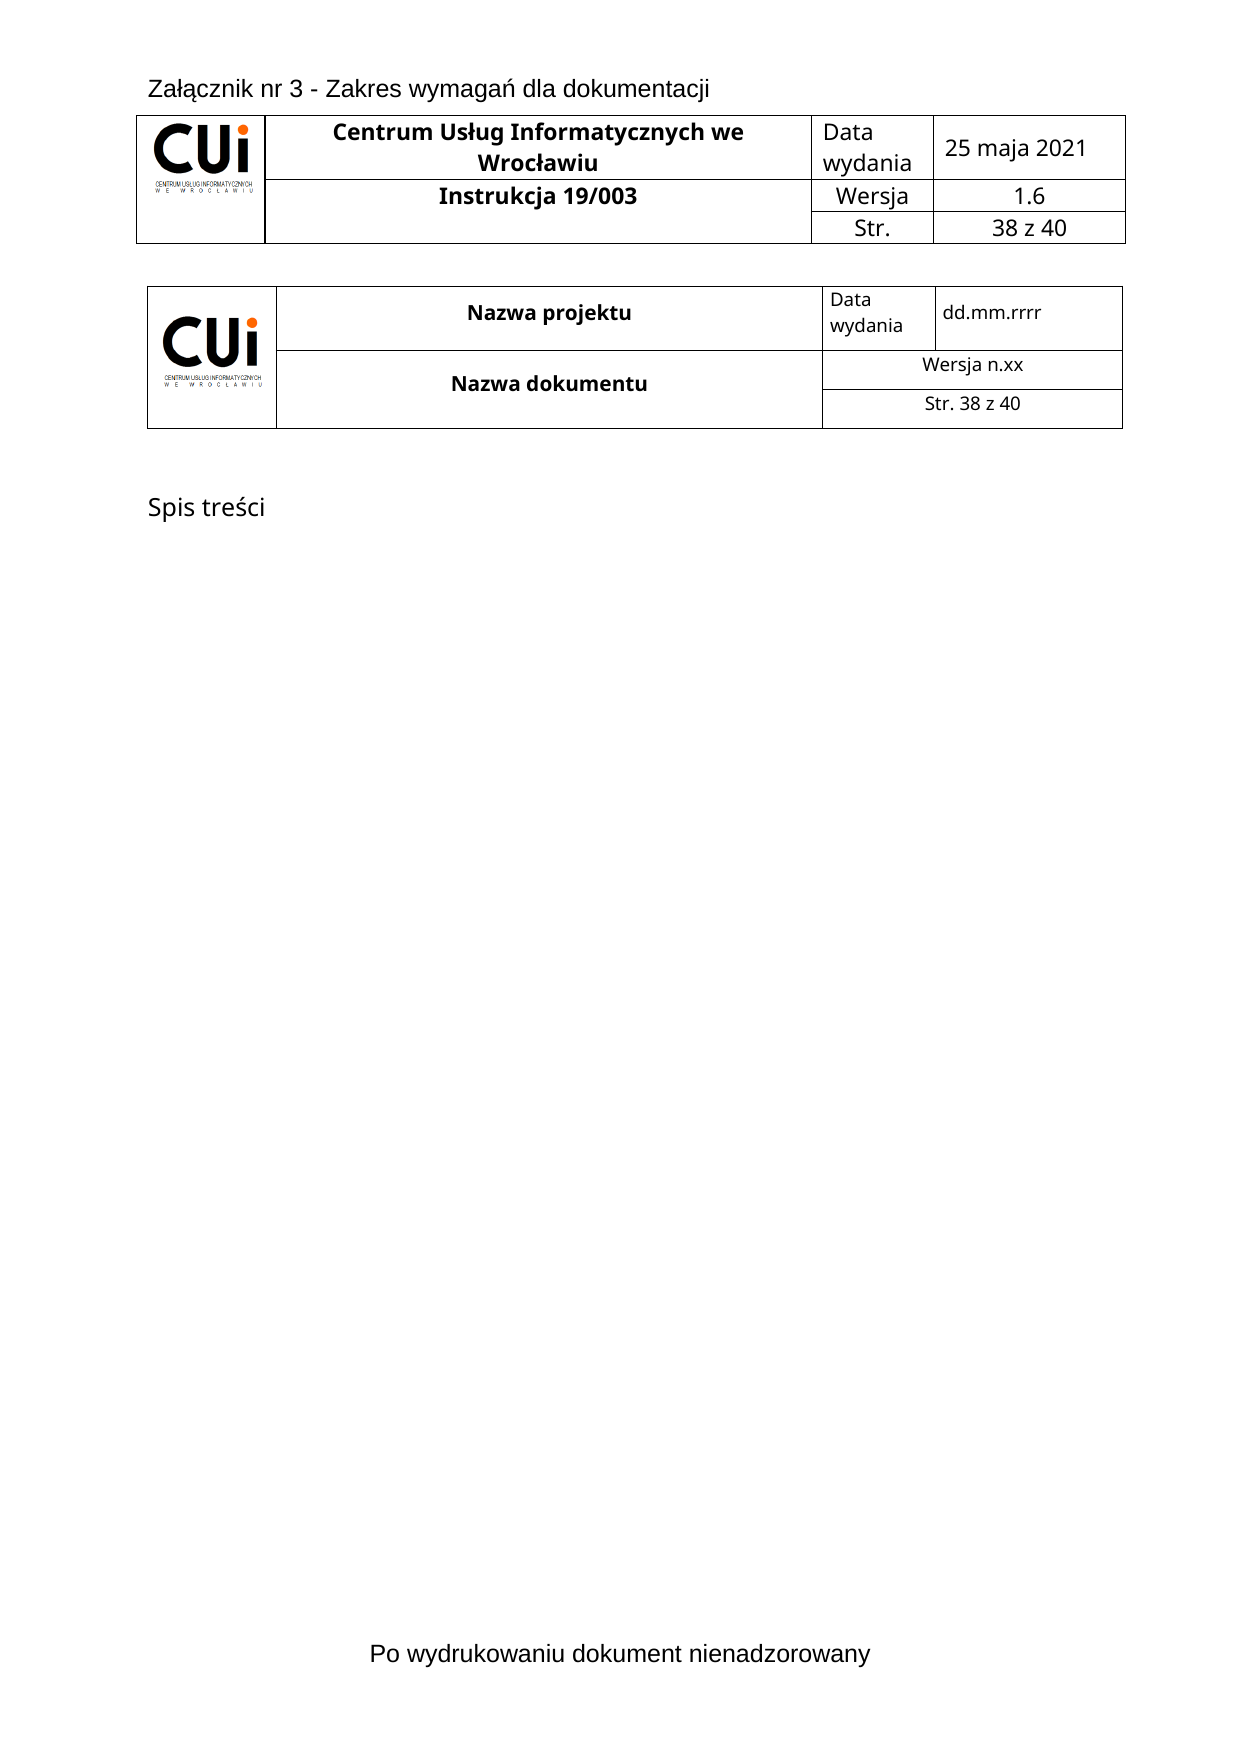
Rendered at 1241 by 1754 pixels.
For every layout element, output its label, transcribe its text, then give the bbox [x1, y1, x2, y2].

table_cell Wersja n.xx [823, 351, 1122, 389]
table_cell Nazwa dokumentu [277, 351, 822, 428]
table_cell Str. 2 z [823, 390, 1122, 428]
table_header Nazwa projektu [277, 287, 822, 350]
picture [156, 310, 267, 393]
table_header [148, 287, 276, 428]
text Spis treści [148, 489, 1093, 523]
picture [147, 116, 258, 199]
table_header dd.mm.rrrr [936, 287, 1122, 350]
table_header Data wydania [823, 287, 935, 350]
